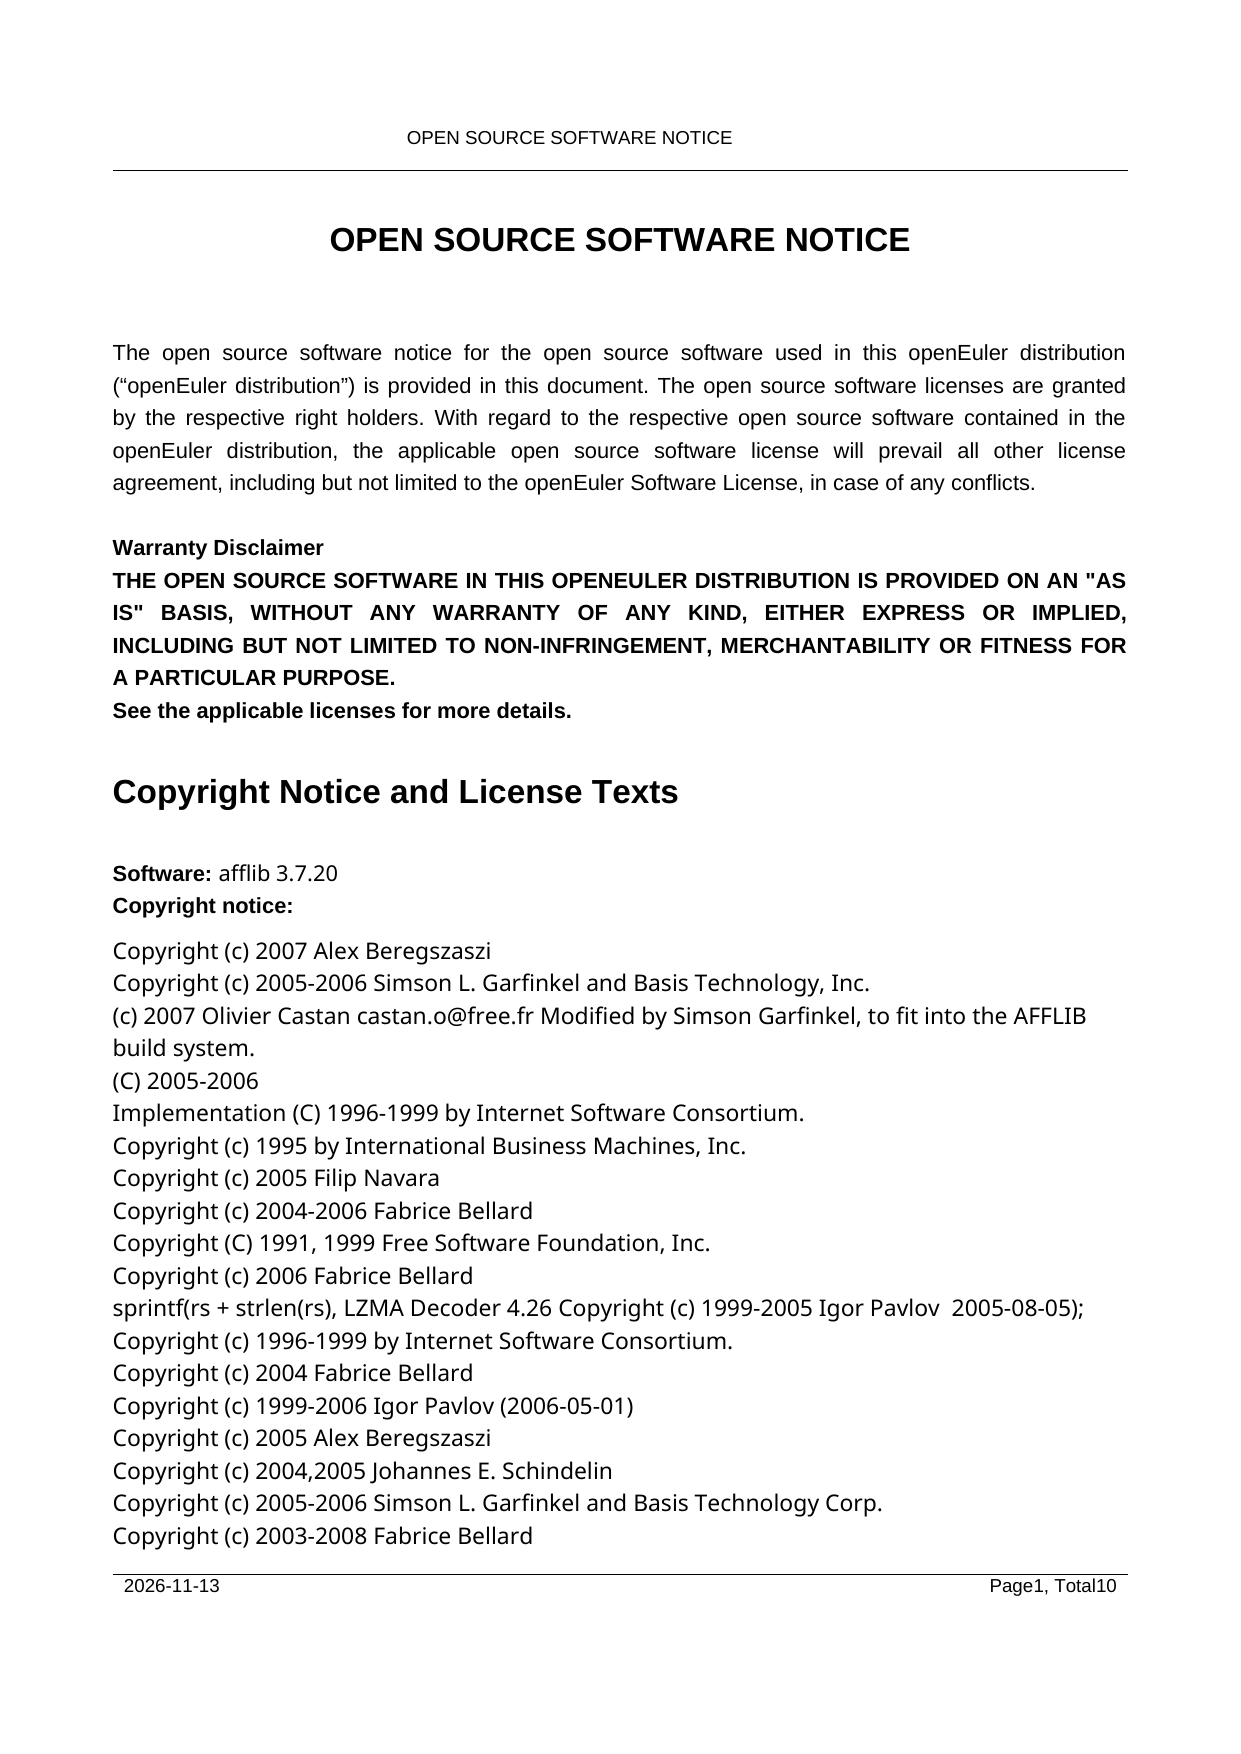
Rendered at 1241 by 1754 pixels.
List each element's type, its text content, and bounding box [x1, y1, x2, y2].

text OPEN SOURCE SOFTWARE NOTICE [112, 206, 1128, 271]
text Copyright notice: [112, 889, 1128, 921]
text THE OPEN SOURCE SOFTWARE IN THIS OPENEULER DISTRIBUTION IS PROVIDED ON AN "AS IS" BASIS, WITHOUT ANY WARRANTY OF ANY KIND, EITHER EXPRESS OR IMPLIED, INCLUDING BUT NOT LIMITED TO NON-INFRINGEMENT, MERCHANTABILITY OR FITNESS FOR A PARTICULAR PURPOSE. See the applicable licenses for more details. [112, 564, 1128, 726]
text Warranty Disclaimer [112, 531, 1128, 564]
text Copyright Notice and License Texts [112, 759, 1128, 824]
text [112, 934, 1128, 1551]
title Software: afflib 3.7.20 [112, 856, 1128, 889]
text The open source software notice for the open source software used in this openEuler distribution (“openEuler distribution”) is provided in this document. The open source software licenses are granted by the respective right holders. With regard to the respective open source software contained in the openEuler distribution, the applicable open source software license will prevail all other license agreement, including but not limited to the openEuler Software License, in case of any conflicts. [112, 336, 1128, 499]
